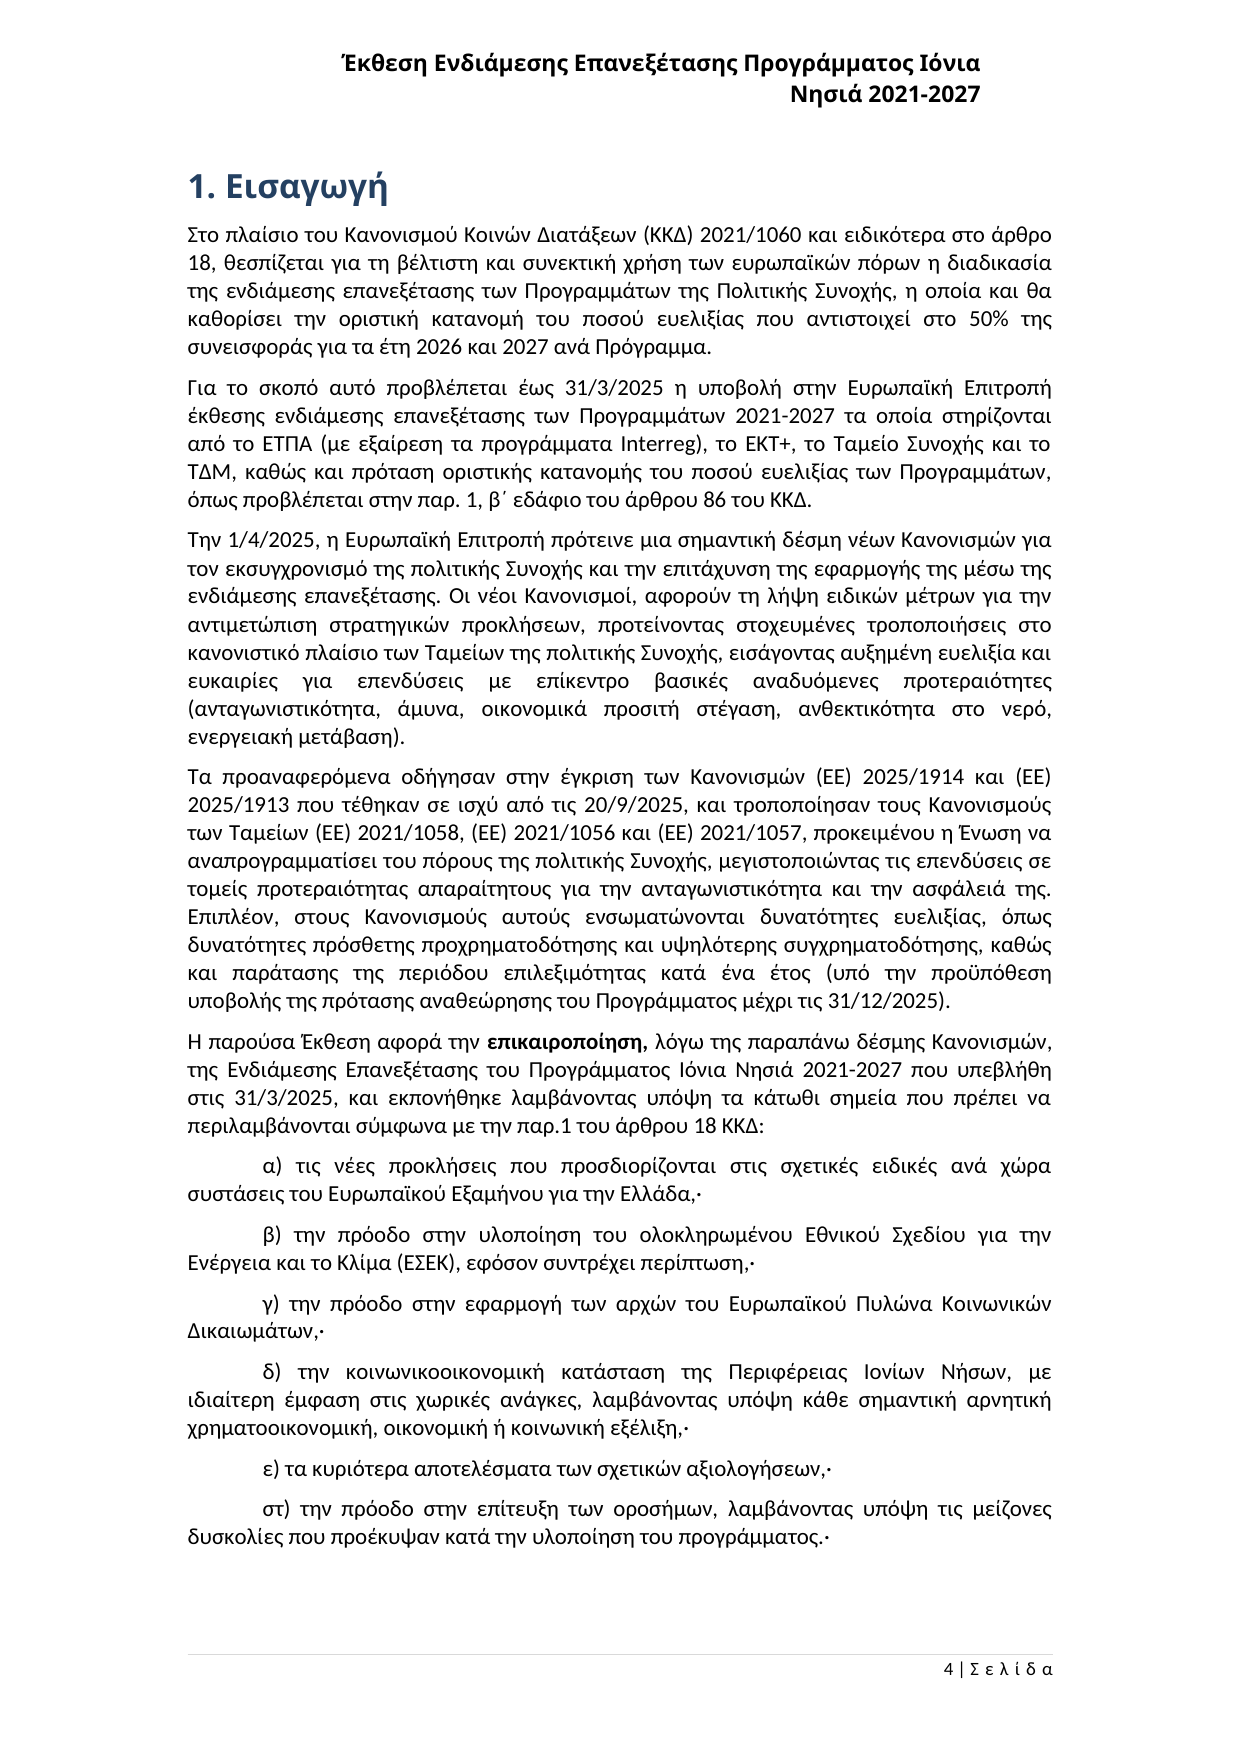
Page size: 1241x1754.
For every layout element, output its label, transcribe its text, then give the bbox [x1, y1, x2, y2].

text Για το σκοπό αυτό προβλέπεται έως 31/3/2025 η υποβολή στην Ευρωπαϊκή Επιτροπή έκθεσης ενδιάμεσης επανεξέτασης των Προγραμμάτων 2021-2027 τα οποία στηρίζονται από το ΕΤΠΑ (με εξαίρεση τα προγράμματα Interreg), το ΕΚΤ+, το Ταμείο Συνοχής και το ΤΔΜ, καθώς και πρόταση οριστικής κατανομής του ποσού ευελιξίας των Προγραμμάτων, όπως προβλέπεται στην παρ. 1, β΄ εδάφιο του άρθρου 86 του ΚΚΔ. [187, 373, 1053, 513]
text Τα προαναφερόμενα οδήγησαν στην έγκριση των Κανονισμών (ΕΕ) 2025/1914 και (ΕΕ) 2025/1913 που τέθηκαν σε ισχύ από τις 20/9/2025, και τροποποίησαν τους Κανονισμούς των Ταμείων (ΕΕ) 2021/1058, (ΕΕ) 2021/1056 και (ΕΕ) 2021/1057, προκειμένου η Ένωση να αναπρογραμματίσει του πόρους της πολιτικής Συνοχής, μεγιστοποιώντας τις επενδύσεις σε τομείς προτεραιότητας απαραίτητους για την ανταγωνιστικότητα και την ασφάλειά της. Επιπλέον, στους Κανονισμούς αυτούς ενσωματώνονται δυνατότητες ευελιξίας, όπως δυνατότητες πρόσθετης προχρηματοδότησης και υψηλότερης συγχρηματοδότησης, καθώς και παράτασης της περιόδου επιλεξιμότητας κατά ένα έτος (υπό την προϋπόθεση υποβολής της πρότασης αναθεώρησης του Προγράμματος μέχρι τις 31/12/2025). [187, 762, 1053, 1014]
text Η παρούσα Έκθεση αφορά την επικαιροποίηση, λόγω της παραπάνω δέσμης Κανονισμών, της Ενδιάμεσης Επανεξέτασης του Προγράμματος Ιόνια Νησιά 2021-2027 που υπεβλήθη στις 31/3/2025, και εκπονήθηκε λαμβάνοντας υπόψη τα κάτωθι σημεία που πρέπει να περιλαμβάνονται σύμφωνα με την παρ.1 του άρθρου 18 ΚΚΔ: [187, 1027, 1053, 1139]
text Την 1/4/2025, η Ευρωπαϊκή Επιτροπή πρότεινε μια σημαντική δέσμη νέων Κανονισμών για τον εκσυγχρονισμό της πολιτικής Συνοχής και την επιτάχυνση της εφαρμογής της μέσω της ενδιάμεσης επανεξέτασης. Οι νέοι Κανονισμοί, αφορούν τη λήψη ειδικών μέτρων για την αντιμετώπιση στρατηγικών προκλήσεων, προτείνοντας στοχευμένες τροποποιήσεις στο κανονιστικό πλαίσιο των Ταμείων της πολιτικής Συνοχής, εισάγοντας αυξημένη ευελιξία και ευκαιρίες για επενδύσεις με επίκεντρο βασικές αναδυόμενες προτεραιότητες (ανταγωνιστικότητα, άμυνα, οικονομικά προσιτή στέγαση, ανθεκτικότητα στο νερό, ενεργειακή μετάβαση). [187, 526, 1053, 750]
list α) τις νέες προκλήσεις που προσδιορίζονται στις σχετικές ειδικές ανά χώρα συστάσεις του Ευρωπαϊκού Εξαμήνου για την Ελλάδα,· [187, 1152, 1053, 1208]
list γ) την πρόοδο στην εφαρμογή των αρχών του Ευρωπαϊκού Πυλώνα Κοινωνικών Δικαιωμάτων,· [187, 1289, 1053, 1345]
subtitle Εισαγωγή [187, 162, 1053, 208]
text Στο πλαίσιο του Κανονισμού Κοινών Διατάξεων (ΚΚΔ) 2021/1060 και ειδικότερα στο άρθρο 18, θεσπίζεται για τη βέλτιστη και συνεκτική χρήση των ευρωπαϊκών πόρων η διαδικασία της ενδιάμεσης επανεξέτασης των Προγραμμάτων της Πολιτικής Συνοχής, η οποία και θα καθορίσει την οριστική κατανομή του ποσού ευελιξίας που αντιστοιχεί στο 50% της συνεισφοράς για τα έτη 2026 και 2027 ανά Πρόγραμμα. [187, 220, 1053, 361]
list στ) την πρόοδο στην επίτευξη των οροσήμων, λαμβάνοντας υπόψη τις μείζονες δυσκολίες που προέκυψαν κατά την υλοποίηση του προγράμματος.· [187, 1494, 1053, 1550]
list β) την πρόοδο στην υλοποίηση του ολοκληρωμένου Εθνικού Σχεδίου για την Ενέργεια και το Κλίμα (ΕΣΕΚ), εφόσον συντρέχει περίπτωση,· [187, 1220, 1053, 1276]
list δ) την κοινωνικοοικονομική κατάσταση της Περιφέρειας Ιονίων Νήσων, με ιδιαίτερη έμφαση στις χωρικές ανάγκες, λαμβάνοντας υπόψη κάθε σημαντική αρνητική χρηματοοικονομική, οικονομική ή κοινωνική εξέλιξη,· [187, 1357, 1053, 1441]
list ε) τα κυριότερα αποτελέσματα των σχετικών αξιολογήσεων,· [187, 1454, 1053, 1482]
